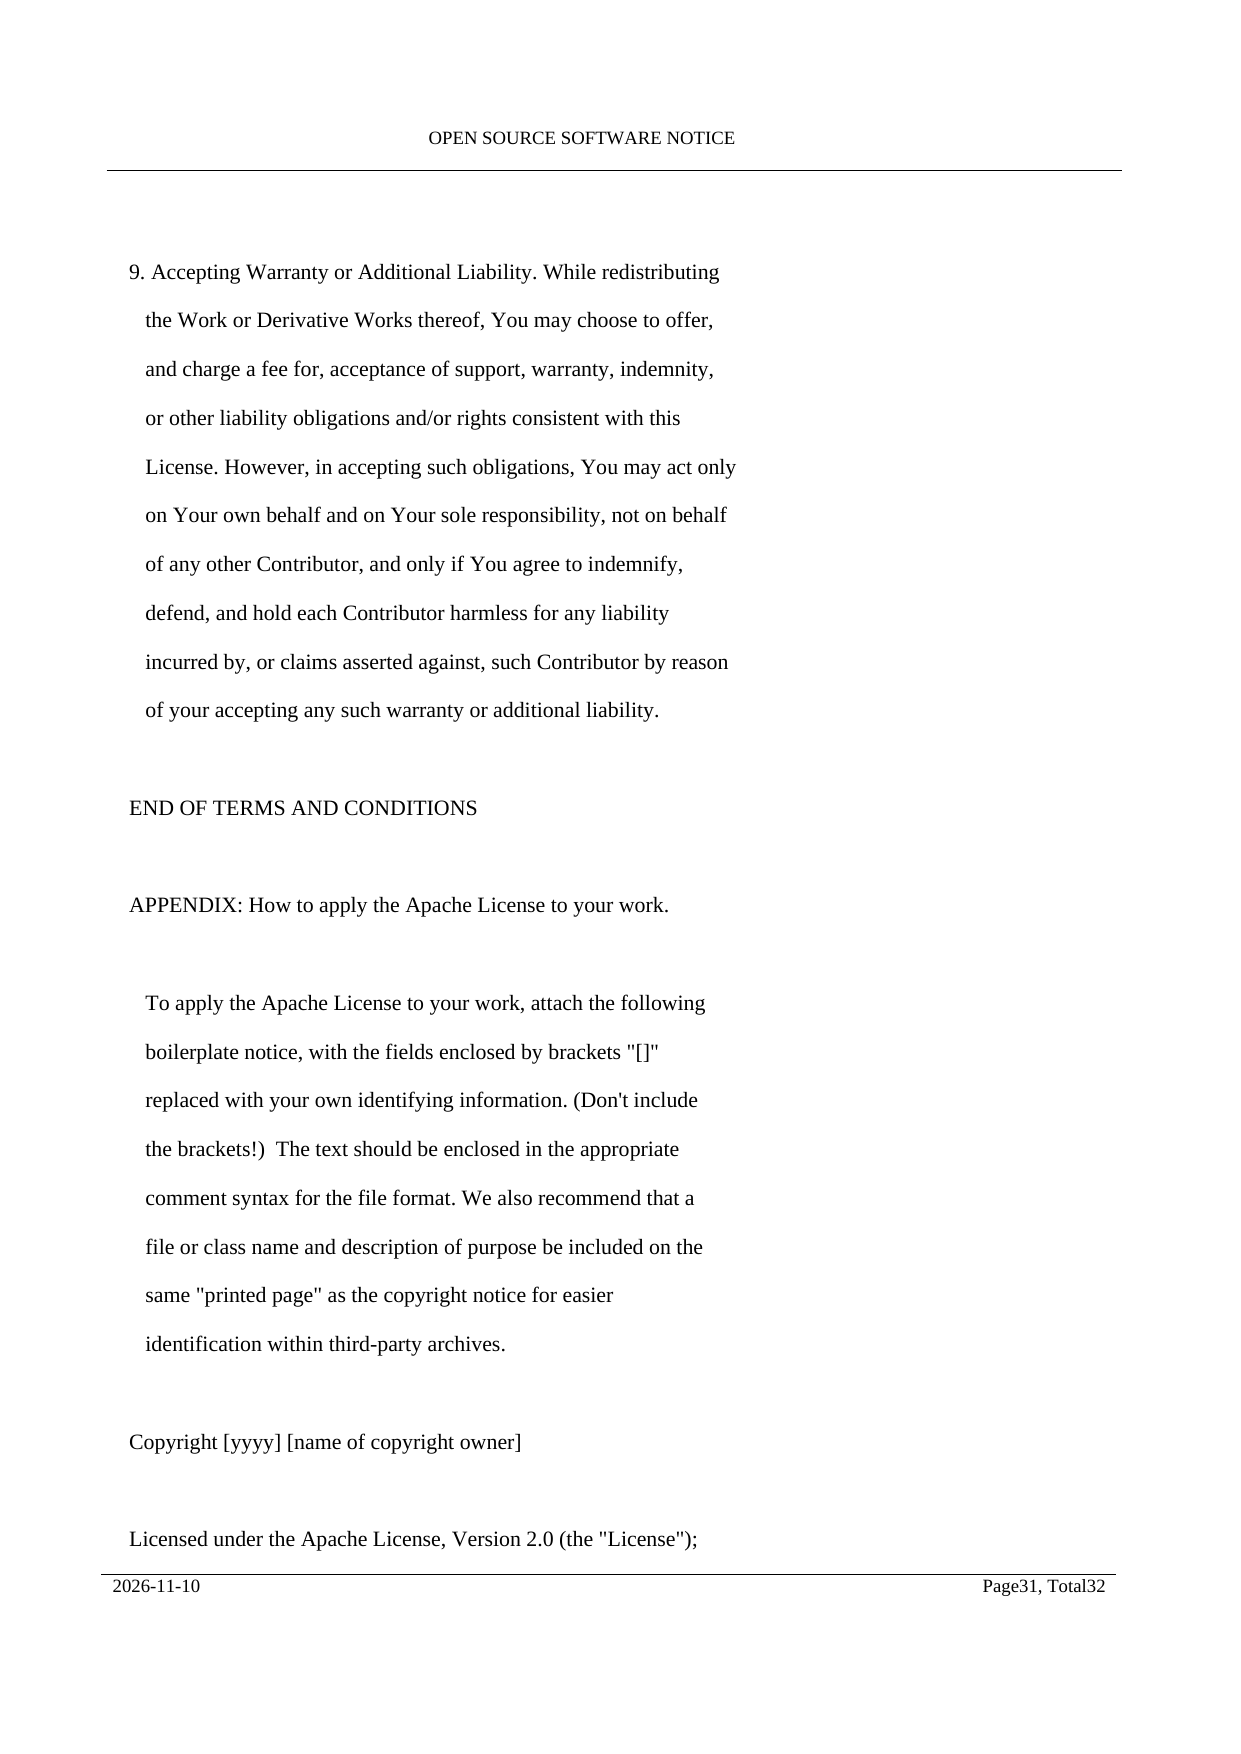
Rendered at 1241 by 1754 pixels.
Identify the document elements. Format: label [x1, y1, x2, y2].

text [112, 206, 1128, 1555]
